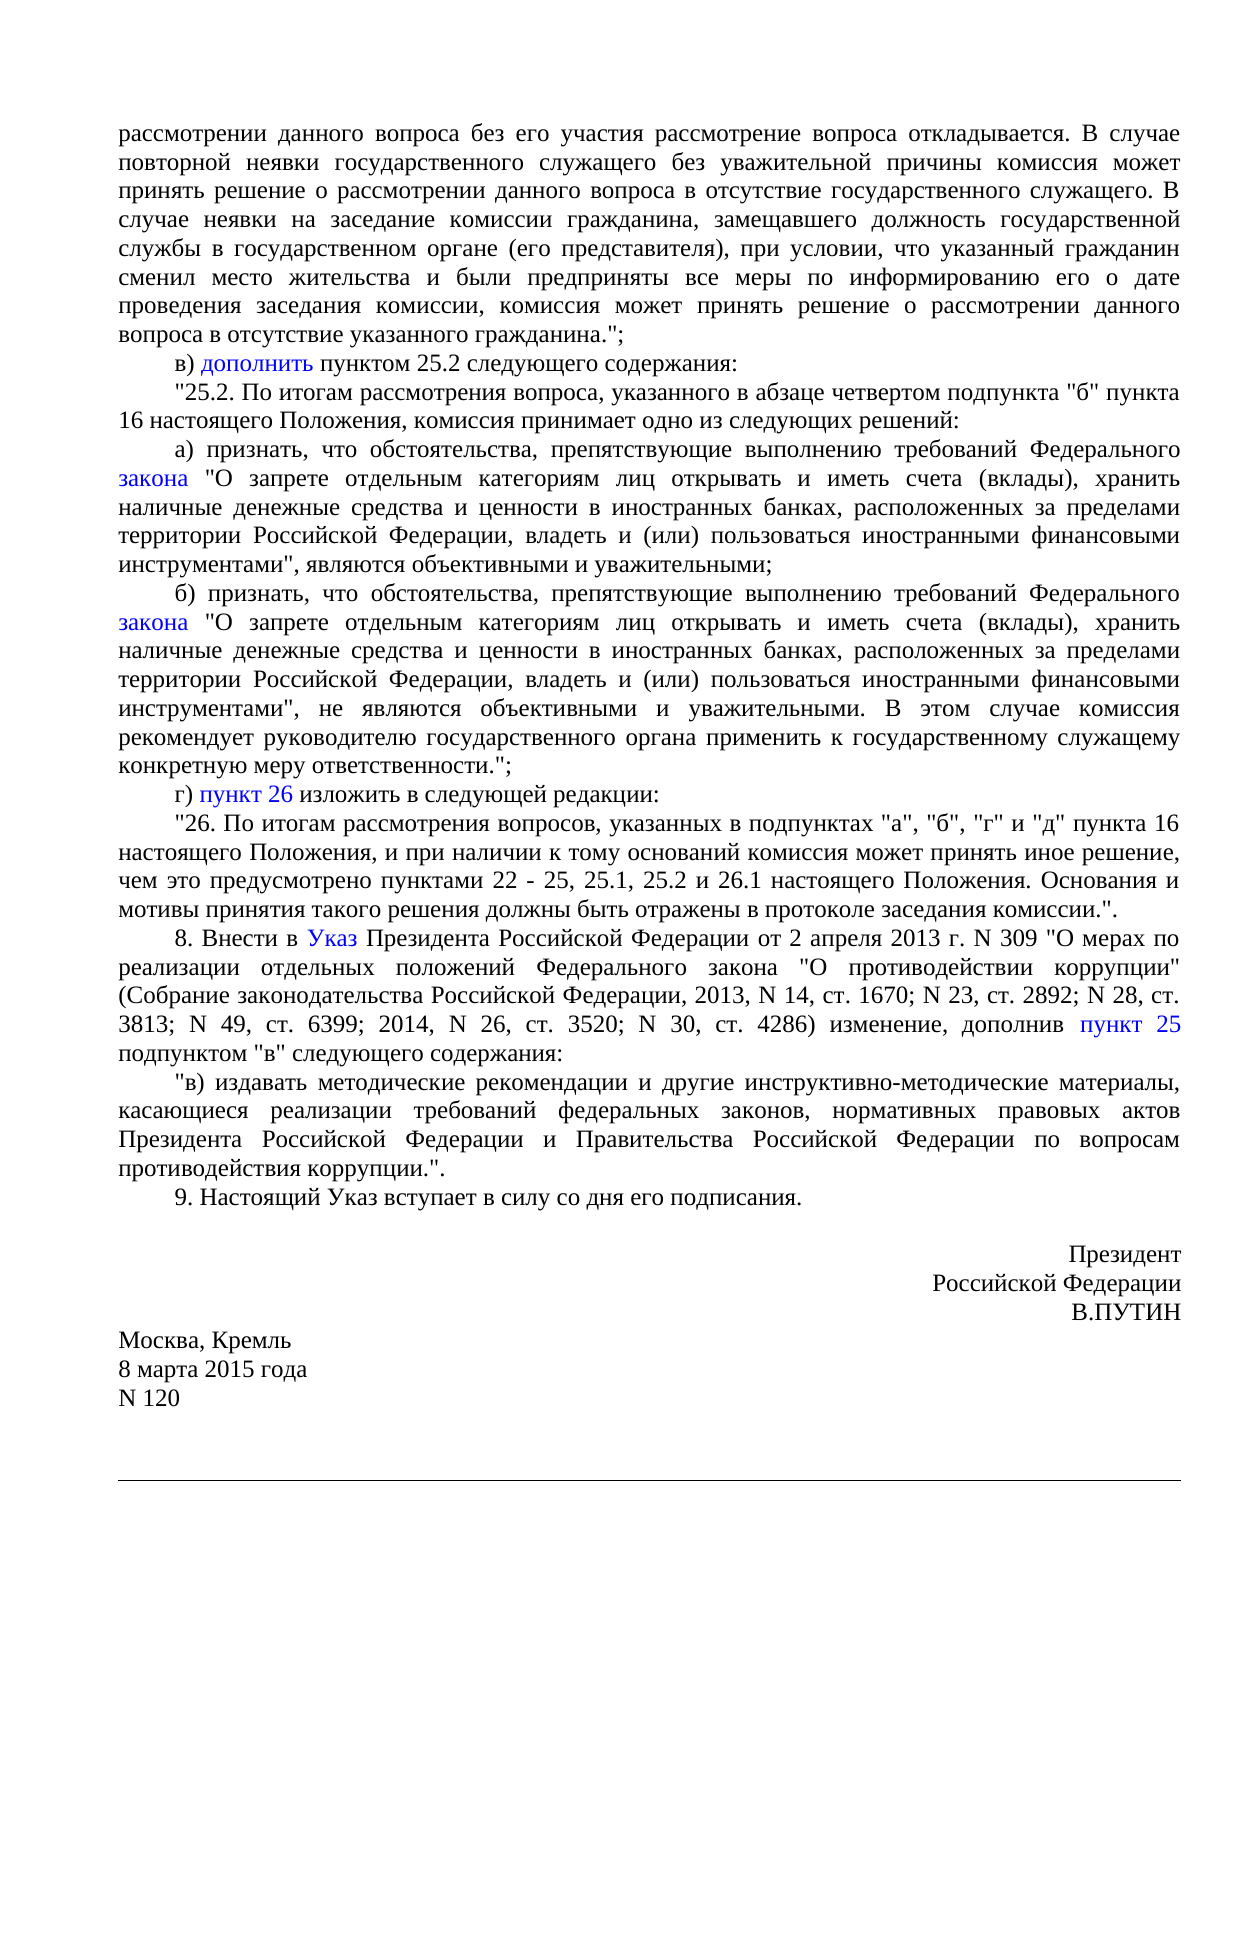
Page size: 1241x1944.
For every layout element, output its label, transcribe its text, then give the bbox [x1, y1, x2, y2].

text г) пункт 26 изложить в следующей редакции: [118, 779, 1181, 808]
text Российской Федерации [118, 1268, 1181, 1297]
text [118, 118, 1181, 348]
text в) дополнить пунктом 25.2 следующего содержания: [118, 348, 1181, 377]
text б) признать, что обстоятельства, препятствующие выполнению требований Федерального закона "О запрете отдельным категориям лиц открывать и иметь счета (вклады), хранить наличные денежные средства и ценности в иностранных банках, расположенных за пределами территории Российской Федерации, владеть и (или) пользоваться иностранными финансовыми инструментами", не являются объективными и уважительными. В этом случае комиссия рекомендует руководителю государственного органа применить к государственному служащему конкретную меру ответственности."; [118, 578, 1181, 779]
text 8 марта 2015 года [118, 1354, 1181, 1383]
text В.ПУТИН [118, 1297, 1181, 1326]
text а) признать, что обстоятельства, препятствующие выполнению требований Федерального закона "О запрете отдельным категориям лиц открывать и иметь счета (вклады), хранить наличные денежные средства и ценности в иностранных банках, расположенных за пределами территории Российской Федерации, владеть и (или) пользоваться иностранными финансовыми инструментами", являются объективными и уважительными; [118, 434, 1181, 578]
text "25.2. По итогам рассмотрения вопроса, указанного в абзаце четвертом подпункта "б" пункта 16 настоящего Положения, комиссия принимает одно из следующих решений: [118, 377, 1181, 434]
text 9. Настоящий Указ вступает в силу со дня его подписания. [118, 1182, 1181, 1211]
text "26. По итогам рассмотрения вопросов, указанных в подпунктах "а", "б", "г" и "д" пункта 16 настоящего Положения, и при наличии к тому оснований комиссия может принять иное решение, чем это предусмотрено пунктами 22 - 25, 25.1, 25.2 и 26.1 настоящего Положения. Основания и мотивы принятия такого решения должны быть отражены в протоколе заседания комиссии.". [118, 808, 1181, 923]
text Президент [118, 1239, 1181, 1268]
text Москва, Кремль [118, 1326, 1181, 1354]
text "в) издавать методические рекомендации и другие инструктивно-методические материалы, касающиеся реализации требований федеральных законов, нормативных правовых актов Президента Российской Федерации и Правительства Российской Федерации по вопросам противодействия коррупции.". [118, 1067, 1181, 1182]
text 8. Внести в Указ Президента Российской Федерации от 2 апреля 2013 г. N 309 "О мерах по реализации отдельных положений Федерального закона "О противодействии коррупции" (Собрание законодательства Российской Федерации, 2013, N 14, ст. 1670; N 23, ст. 2892; N 28, ст. 3813; N 49, ст. 6399; 2014, N 26, ст. 3520; N 30, ст. 4286) изменение, дополнив пункт 25 подпунктом "в" следующего содержания: [118, 923, 1181, 1067]
text N 120 [118, 1383, 1181, 1412]
